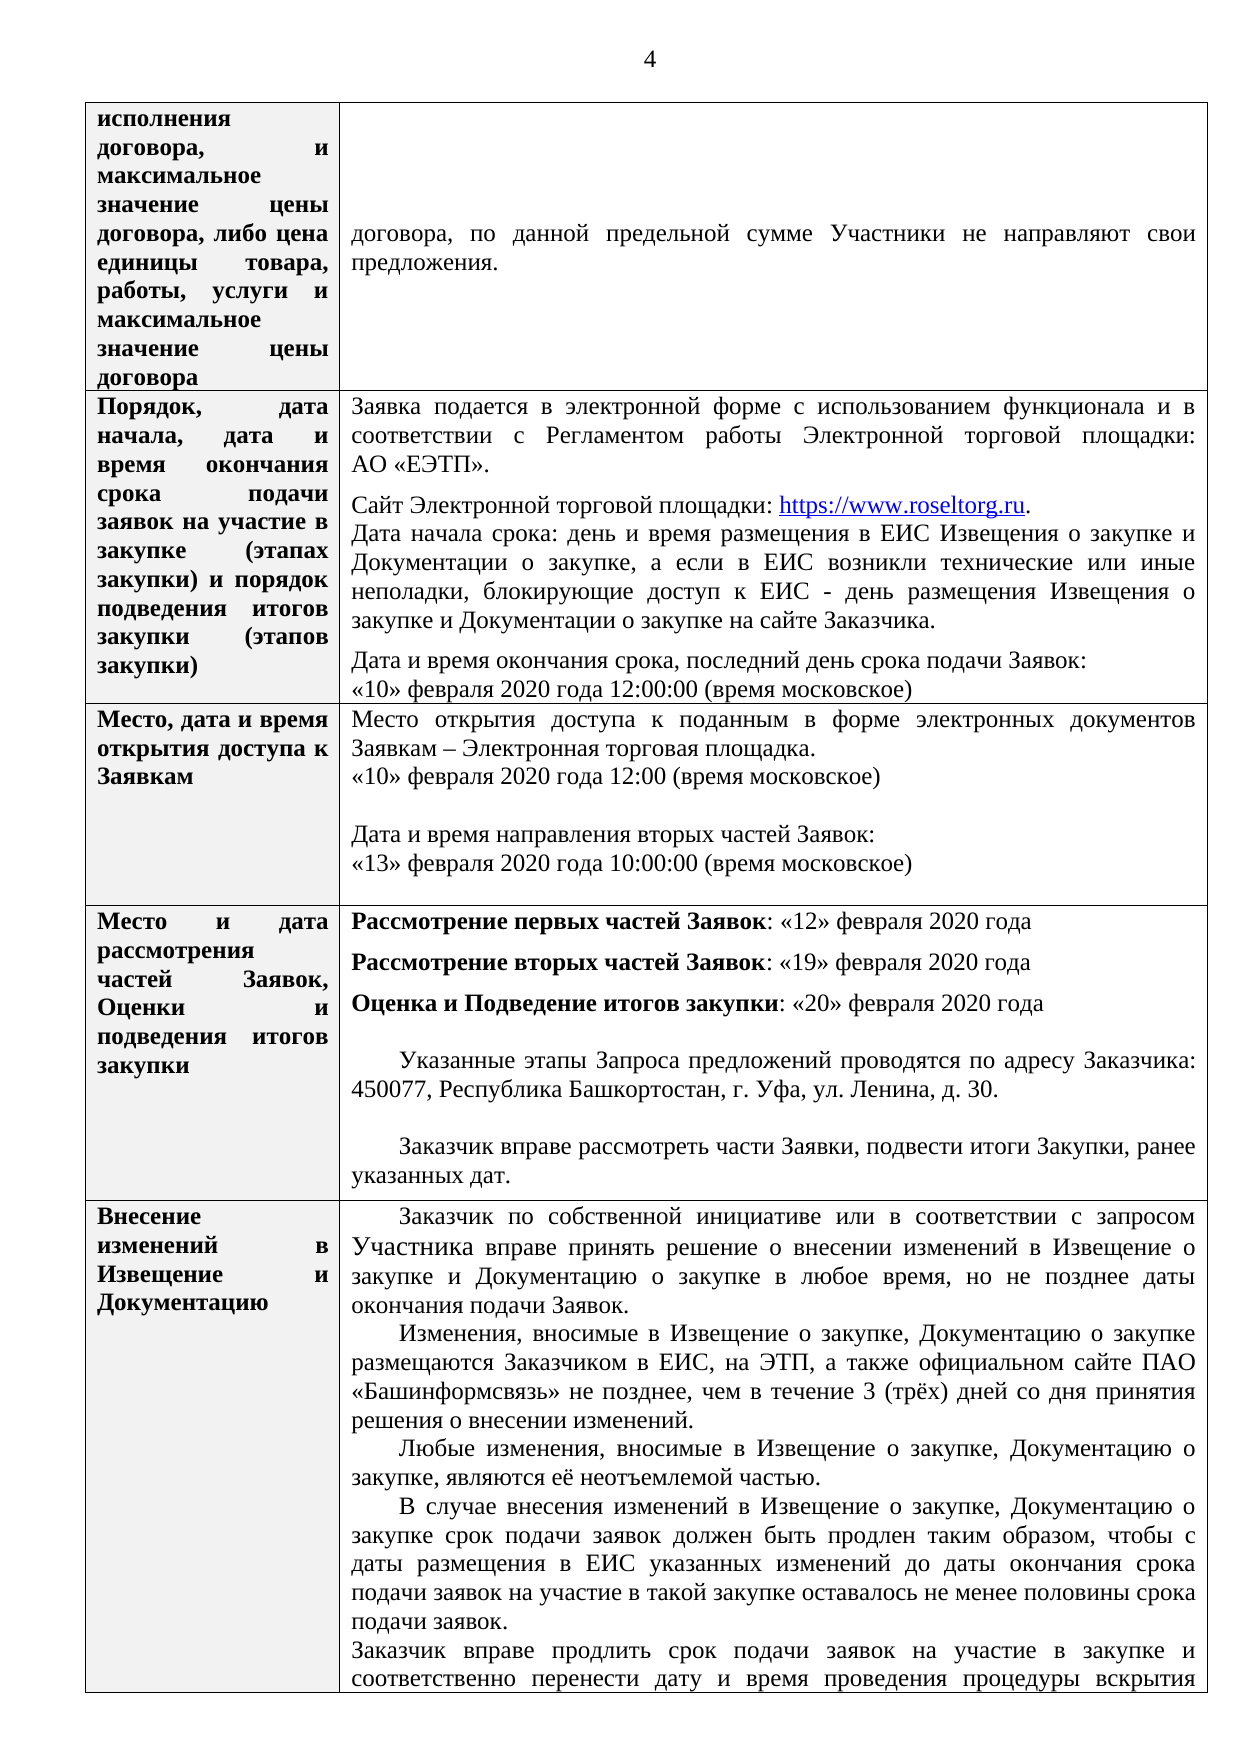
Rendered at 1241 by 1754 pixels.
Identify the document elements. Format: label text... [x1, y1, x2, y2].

table_cell Порядок, дата начала, дата и время окончания срока подачи заявок на участие в закупке (этапах закупки) и порядок подведения итогов закупки (этапов закупки) [86, 391, 339, 703]
table_cell Заявка подается в электронной форме с использованием функционала и в соответствии с Регламентом работы Электронной торговой площадки: АО «ЕЭТП». Сайт Электронной торговой площадки: https://www.roseltorg.ru. Дата начала срока: день и время размещения в ЕИС Извещения о закупке и Документации о закупке, а если в ЕИС возникли технические или иные неполадки, блокирующие доступ к ЕИС - день размещения Извещения о закупке и Документации о закупке на сайте Заказчика. Дата и время окончания срока, последний день срока подачи Заявок: 12:00:00 (время московское) [340, 391, 1207, 703]
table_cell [86, 103, 339, 390]
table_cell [340, 1201, 1207, 1692]
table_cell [340, 103, 1207, 390]
table_cell Место и дата рассмотрения частей Заявок, Оценки и подведения итогов закупки [86, 906, 339, 1200]
table_cell Рассмотрение первых частей Заявок: Рассмотрение вторых частей Заявок: Оценка и Подведение итогов закупки: Указанные этапы Запроса предложений проводятся по адресу Заказчика: 450077, Республика Башкортостан, г. Уфа, ул. Ленина, д. 30. Заказчик вправе рассмотреть части Заявки, подвести итоги Закупки, ранее указанных дат. [340, 906, 1207, 1200]
table_cell Место открытия доступа к поданным в форме электронных документов Заявкам – Электронная торговая площадка. 12:00 (время московское) Дата и время направления вторых частей Заявок: 10:00:00 (время московское) [340, 704, 1207, 905]
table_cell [86, 1201, 339, 1692]
table_cell Место, дата и время открытия доступа к Заявкам [86, 704, 339, 905]
